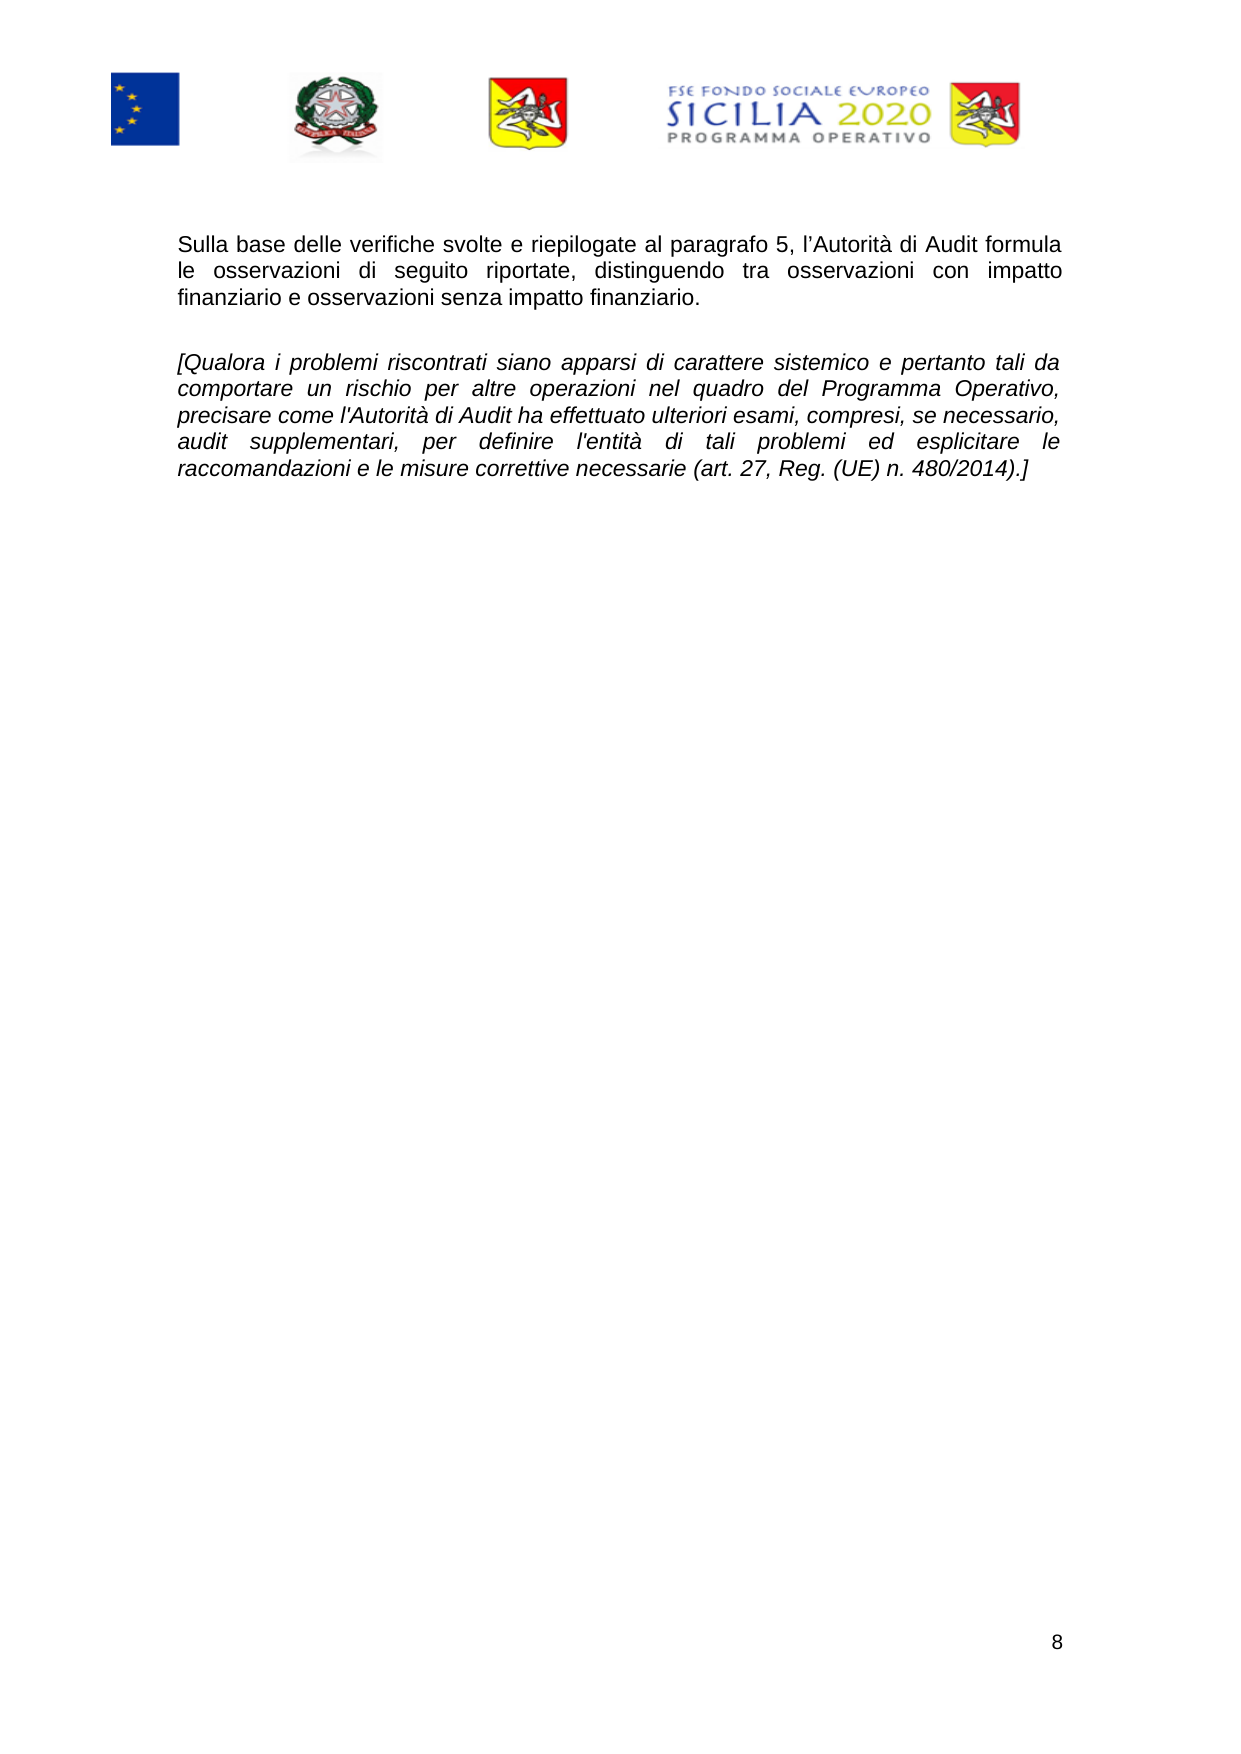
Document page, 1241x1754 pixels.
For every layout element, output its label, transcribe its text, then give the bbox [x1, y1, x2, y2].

text [Qualora i problemi riscontrati siano apparsi di carattere sistemico e pertanto tali da comportare un rischio per altre operazioni nel quadro del Programma Operativo, precisare come l'Autorità di Audit ha effettuato ulteriori esami, compresi, se necessario, audit supplementari, per definire l'entità di tali problemi ed esplicitare le raccomandazioni e le misure correttive necessarie (art. 27, Reg. (UE) n. 480/2014).] [177, 349, 1063, 481]
picture [111, 72, 1031, 163]
text Sulla base delle verifiche svolte e riepilogate al paragrafo 5, l’Autorità di Audit formula le osservazioni di seguito riportate, distinguendo tra osservazioni con impatto finanziario e osservazioni senza impatto finanziario. [177, 231, 1063, 310]
